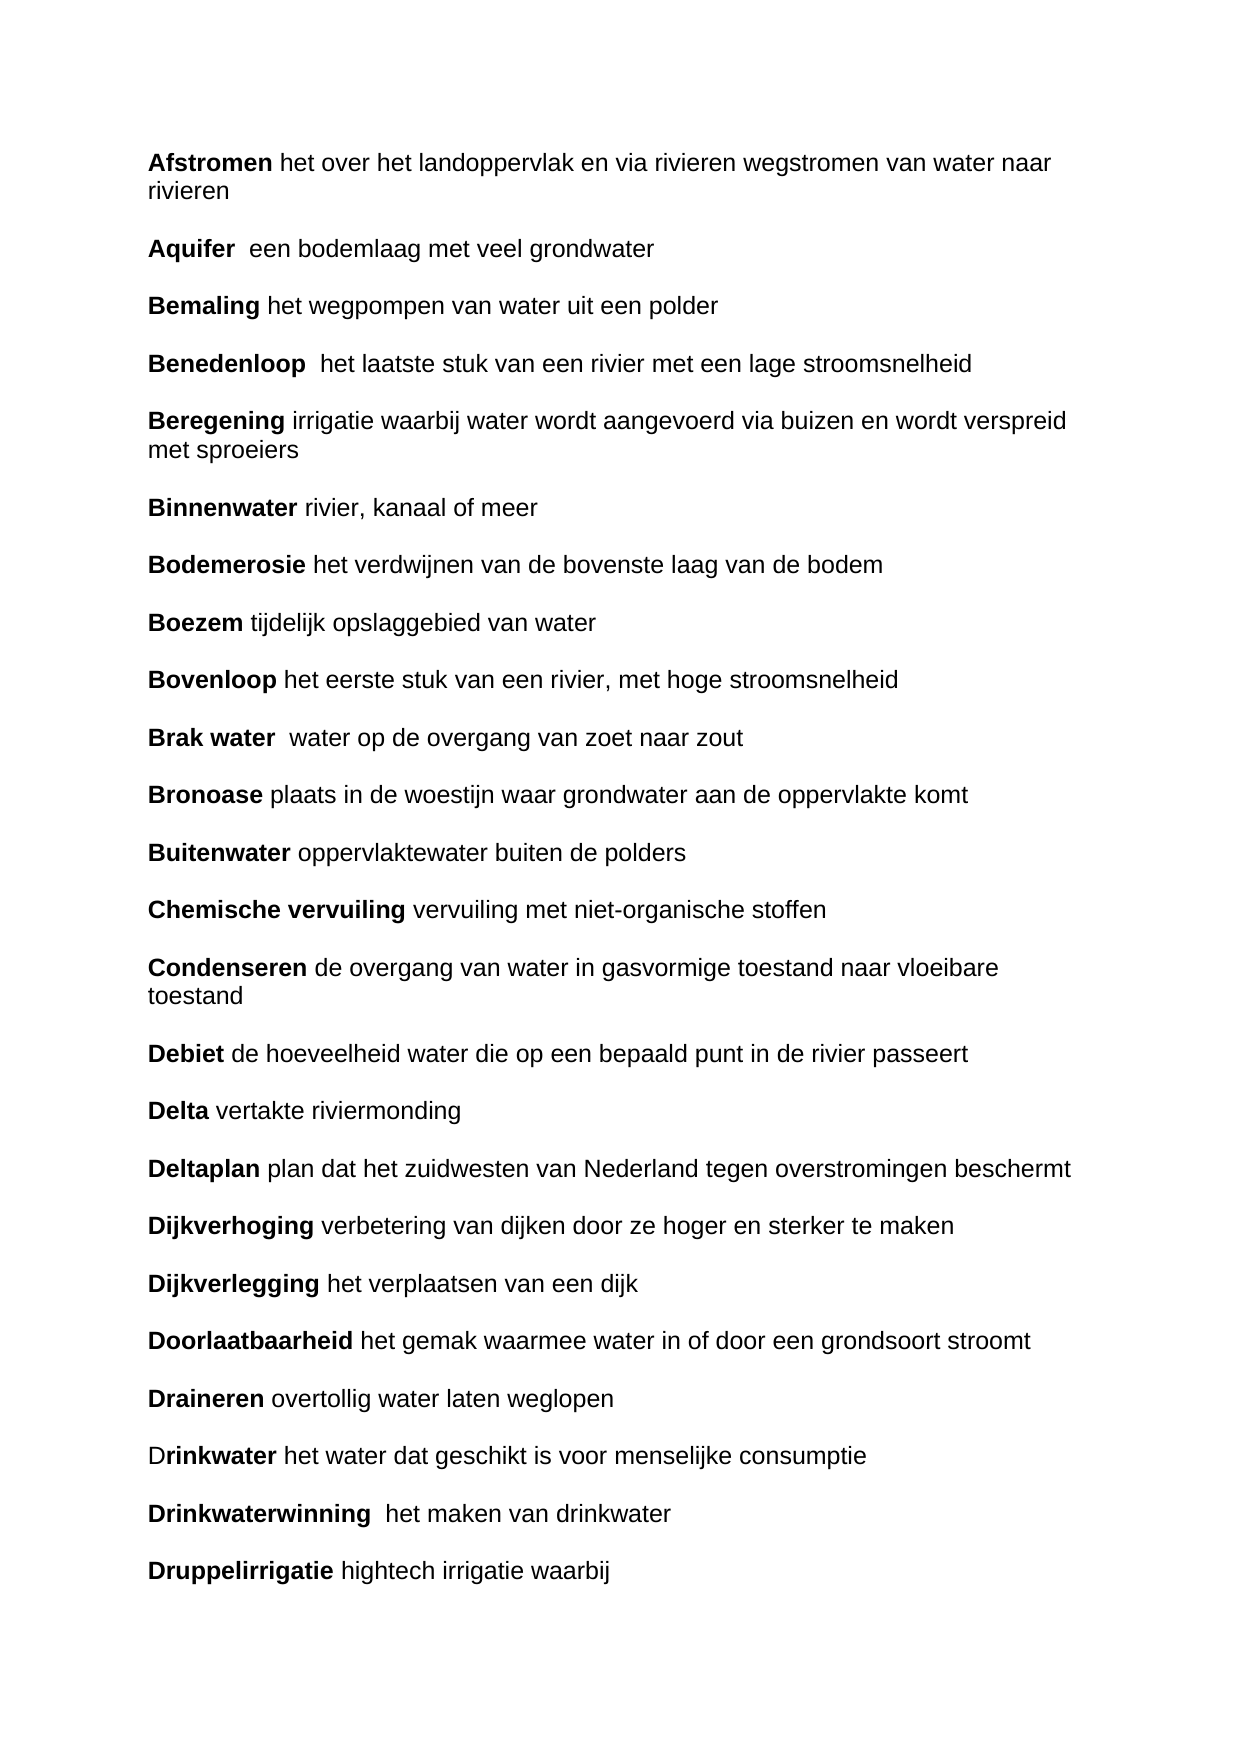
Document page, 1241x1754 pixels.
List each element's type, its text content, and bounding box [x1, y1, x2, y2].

text Chemische vervuiling vervuiling met niet-organische stoffen [148, 895, 1093, 924]
text Druppelirrigatie hightech irrigatie waarbij [148, 1556, 1093, 1585]
text Dijkverhoging verbetering van dijken door ze hoger en sterker te maken [148, 1211, 1093, 1240]
text Draineren overtollig water laten weglopen [148, 1384, 1093, 1413]
text Dijkverlegging het verplaatsen van een dijk [148, 1269, 1093, 1298]
text Condenseren de overgang van water in gasvormige toestand naar vloeibare toestand [148, 953, 1093, 1010]
text Boezem tijdelijk opslaggebied van water [148, 608, 1093, 636]
text Delta vertakte riviermonding [148, 1096, 1093, 1125]
text Beregening irrigatie waarbij water wordt aangevoerd via buizen en wordt verspreid met sproeiers [148, 406, 1093, 464]
text Drinkwaterwinning het maken van drinkwater [148, 1499, 1093, 1528]
text Bronoase plaats in de woestijn waar grondwater aan de oppervlakte komt [148, 780, 1093, 809]
text Bemaling het wegpompen van water uit een polder [148, 291, 1093, 320]
text Binnenwater rivier, kanaal of meer [148, 493, 1093, 521]
text Drinkwater het water dat geschikt is voor menselijke consumptie [148, 1441, 1093, 1470]
text Bovenloop het eerste stuk van een rivier, met hoge stroomsnelheid [148, 665, 1093, 694]
text Aquifer een bodemlaag met veel grondwater [148, 234, 1093, 263]
text Deltaplan plan dat het zuidwesten van Nederland tegen overstromingen beschermt [148, 1154, 1093, 1183]
text Debiet de hoeveelheid water die op een bepaald punt in de rivier passeert [148, 1039, 1093, 1068]
text Afstromen het over het landoppervlak en via rivieren wegstromen van water naar rivieren [148, 148, 1093, 205]
text Benedenloop het laatste stuk van een rivier met een lage stroomsnelheid [148, 349, 1093, 378]
text Buitenwater oppervlaktewater buiten de polders [148, 838, 1093, 866]
text Doorlaatbaarheid het gemak waarmee water in of door een grondsoort stroomt [148, 1326, 1093, 1355]
text Bodemerosie het verdwijnen van de bovenste laag van de bodem [148, 550, 1093, 579]
text Brak water water op de overgang van zoet naar zout [148, 723, 1093, 751]
